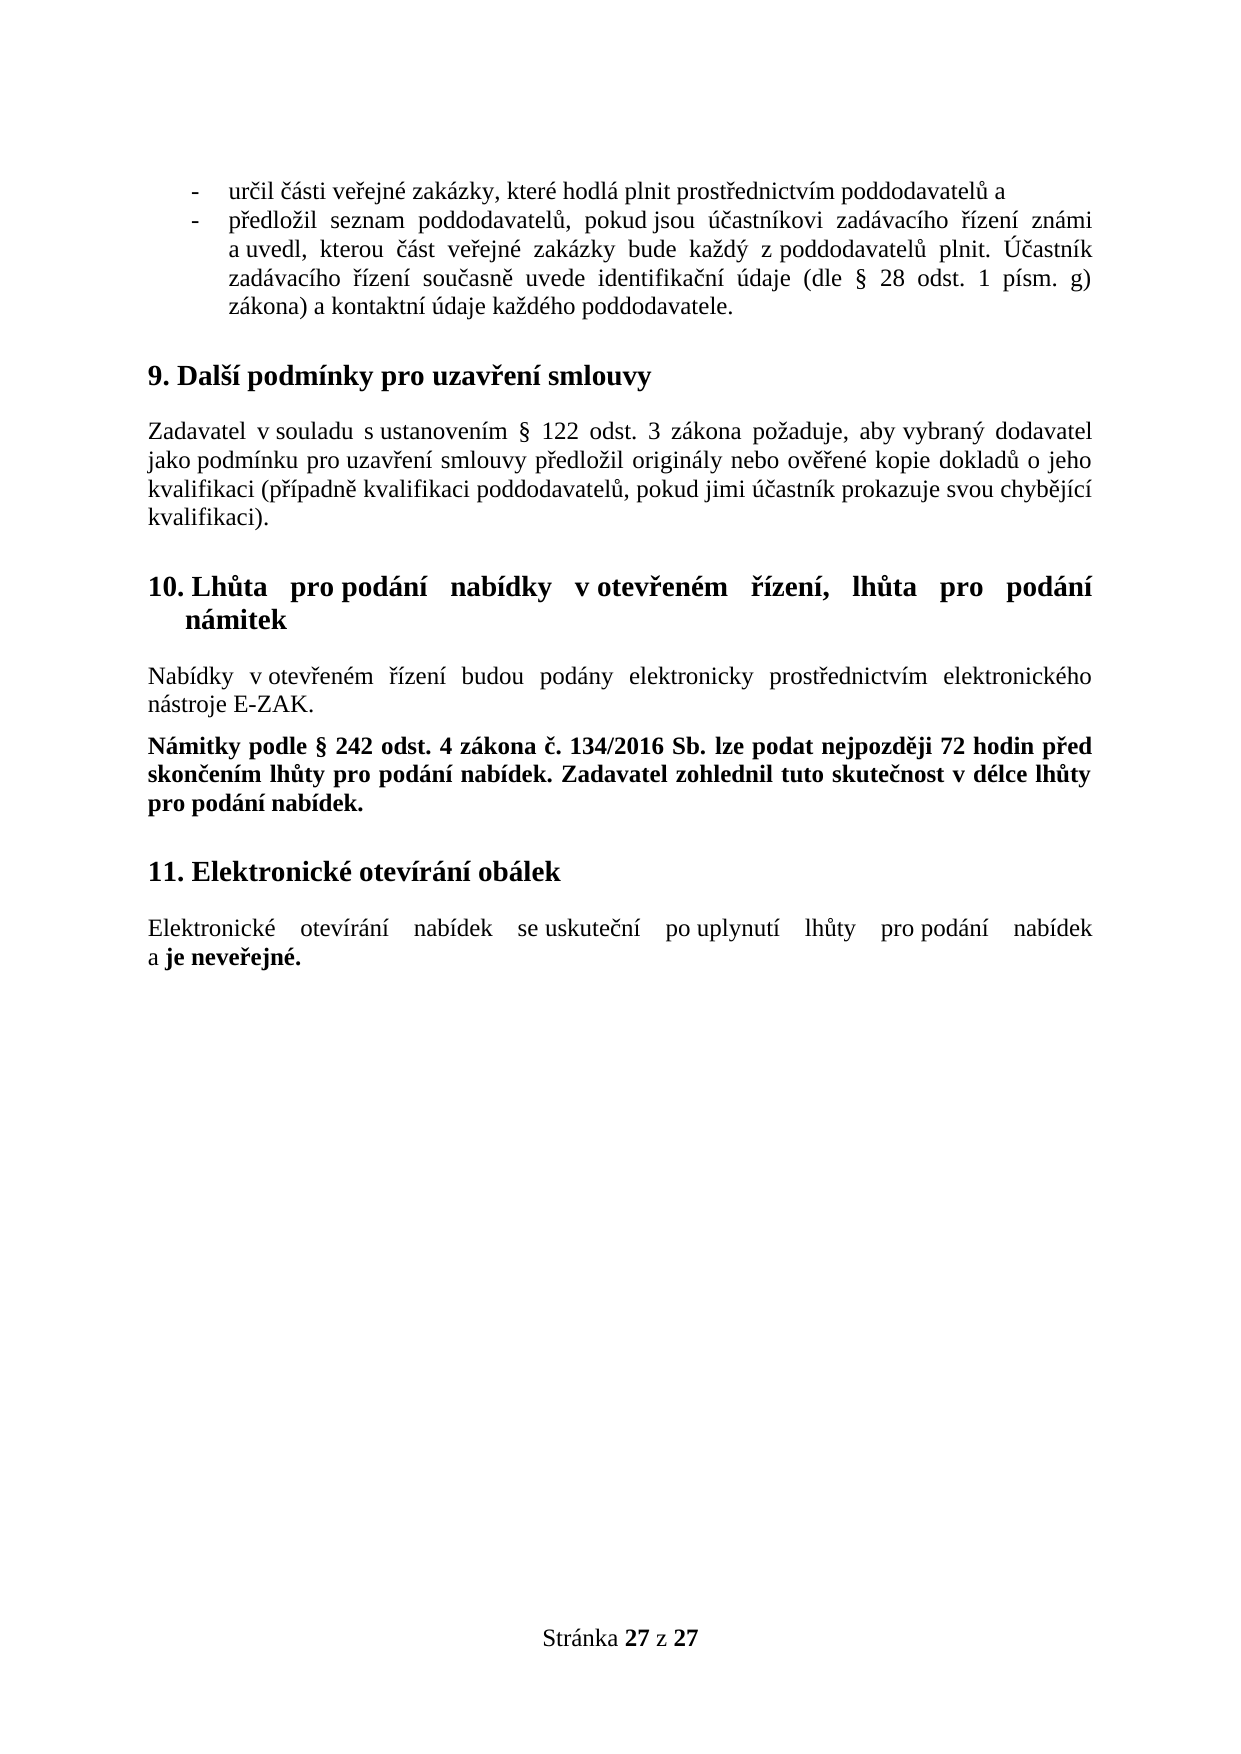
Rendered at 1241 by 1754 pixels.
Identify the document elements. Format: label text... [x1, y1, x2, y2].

subtitle Další podmínky pro uzavření smlouvy [148, 358, 1093, 391]
list určil části veřejné zakázky, které hodlá plnit prostřednictvím poddodavatelů a [191, 176, 1093, 205]
text Nabídky v otevřeném řízení budou podány elektronicky prostřednictvím elektronického nástroje E-ZAK. [148, 661, 1093, 718]
subtitle Lhůta pro podání nabídky v otevřeném řízení, lhůta pro podání námitek [148, 569, 1093, 636]
text Elektronické otevírání nabídek se uskuteční po uplynutí lhůty pro podání nabídek a je neveřejné. [148, 913, 1093, 971]
list předložil seznam poddodavatelů, pokud jsou účastníkovi zadávacího řízení známi a uvedl, kterou část veřejné zakázky bude každý z poddodavatelů plnit. Účastník zadávacího řízení současně uvede identifikační údaje (dle § 28 odst. 1 písm. g) zákona) a kontaktní údaje každého poddodavatele. [191, 205, 1093, 320]
text Zadavatel v souladu s ustanovením § 122 odst. 3 zákona požaduje, aby vybraný dodavatel jako podmínku pro uzavření smlouvy předložil originály nebo ověřené kopie dokladů o jeho kvalifikaci (případně kvalifikaci poddodavatelů, pokud jimi účastník prokazuje svou chybějící kvalifikaci). [148, 416, 1093, 531]
text Námitky podle § 242 odst. 4 zákona č. 134/2016 Sb. lze podat nejpozději 72 hodin před skončením lhůty pro podání nabídek. Zadavatel zohlednil tuto skutečnost v délce lhůty pro podání nabídek. [148, 731, 1093, 817]
subtitle Elektronické otevírání obálek [148, 854, 1093, 888]
